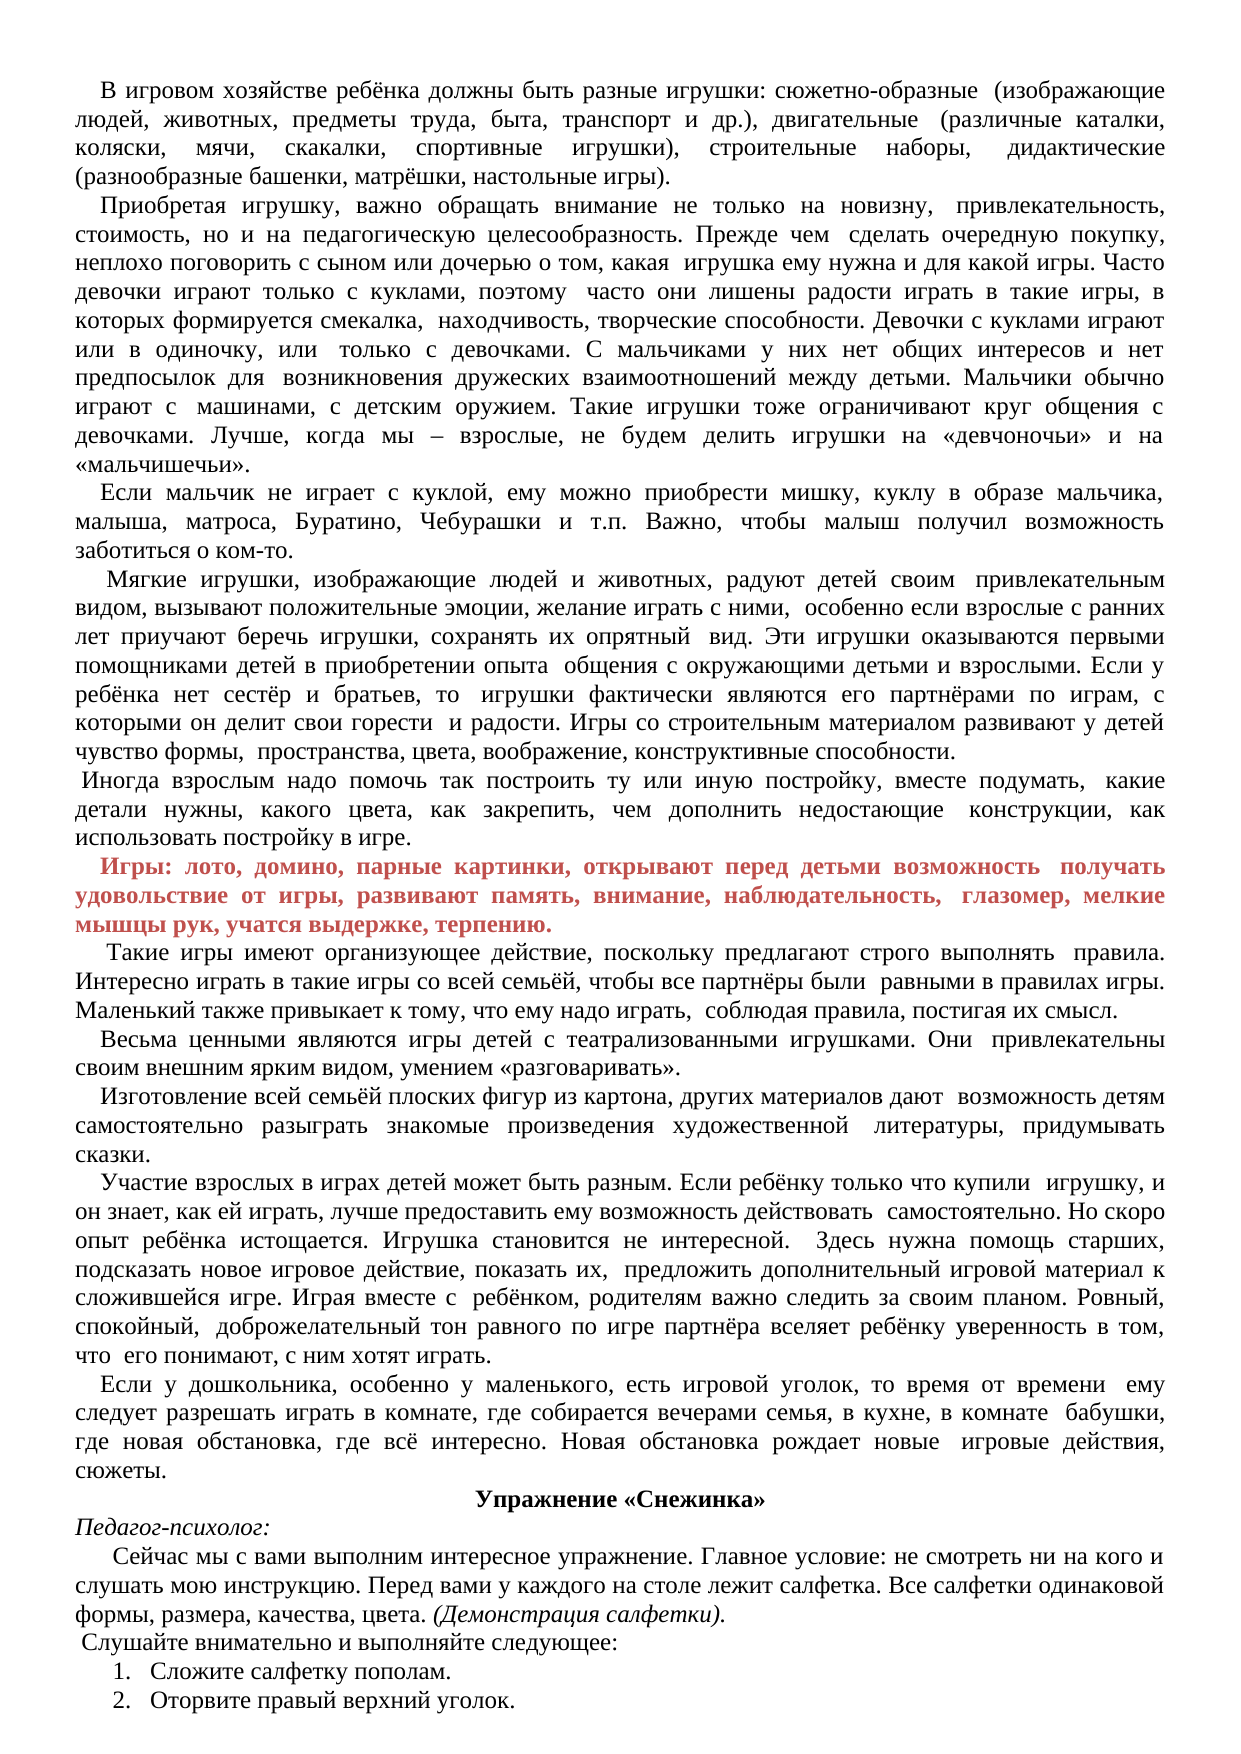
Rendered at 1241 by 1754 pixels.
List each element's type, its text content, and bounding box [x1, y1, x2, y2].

text Педагог-психолог: [75, 1512, 1165, 1541]
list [112, 1656, 1165, 1685]
text В игровом хозяйстве ребёнка должны быть разные игрушки: сюжетно-образные (изображающие людей, животных, предметы труда, быта, транспорт и др.), двигательные (различные каталки, коляски, мячи, скакалки, спортивные игрушки), строительные наборы, дидактические (разнообразные башенки, матрёшки, настольные игры). [75, 75, 1165, 190]
text Упражнение «Снежинка» [75, 1484, 1165, 1512]
text Такие игры имеют организующее действие, поскольку предлагают строго выполнять правила. Интересно играть в такие игры со всей семьёй, чтобы все партнёры были равными в правилах игры. Маленький также привыкает к тому, что ему надо играть, соблюдая правила, постигая их смысл. [75, 937, 1165, 1024]
text Если мальчик не играет с куклой, ему можно приобрести мишку, куклу в образе мальчика, малыша, матроса, Буратино, Чебурашки и т.п. Важно, чтобы малыш получил возможность заботиться о ком-то. [75, 477, 1165, 564]
text Сейчас мы с вами выполним интересное упражнение. Главное условие: не смотреть ни на кого и слушать мою инструкцию. Перед вами у каждого на столе лежит салфетка. Все салфетки одинаковой формы, размера, качества, цвета. (Демонстрация салфетки). [75, 1541, 1165, 1627]
text Если у дошкольника, особенно у маленького, есть игровой уголок, то время от времени ему следует разрешать играть в комнате, где собирается вечерами семья, в кухне, в комнате бабушки, где новая обстановка, где всё интересно. Новая обстановка рождает новые игровые действия, сюжеты. [75, 1369, 1165, 1484]
text Иногда взрослым надо помочь так построить ту или иную постройку, вместе подумать, какие детали нужны, какого цвета, как закрепить, чем дополнить недостающие конструкции, как использовать постройку в игре. [75, 765, 1165, 851]
text Участие взрослых в играх детей может быть разным. Если ребёнку только что купили игрушку, и он знает, как ей играть, лучше предоставить ему возможность действовать самостоятельно. Но скоро опыт ребёнка истощается. Игрушка становится не интересной. Здесь нужна помощь старших, подсказать новое игровое действие, показать их, предложить дополнительный игровой материал к сложившейся игре. Играя вместе с ребёнком, родителям важно следить за своим планом. Ровный, спокойный, доброжелательный тон равного по игре партнёра вселяет ребёнку уверенность в том, что его понимают, с ним хотят играть. [75, 1167, 1165, 1369]
list Оторвите правый верхний уголок. [112, 1685, 1165, 1714]
text Мягкие игрушки, изображающие людей и животных, радуют детей своим привлекательным видом, вызывают положительные эмоции, желание играть с ними, особенно если взрослые с ранних лет приучают беречь игрушки, сохранять их опрятный вид. Эти игрушки оказываются первыми помощниками детей в приобретении опыта общения с окружающими детьми и взрослыми. Если у ребёнка нет сестёр и братьев, то игрушки фактически являются его партнёрами по играм, с которыми он делит свои горести и радости. Игры со строительным материалом развивают у детей чувство формы, пространства, цвета, воображение, конструктивные способности. [75, 564, 1165, 765]
text Игры: лото, домино, парные картинки, открывают перед детьми возможность получать удовольствие от игры, развивают память, внимание, наблюдательность, глазомер, мелкие мышцы рук, учатся выдержке, терпению. [75, 851, 1165, 937]
text Слушайте внимательно и выполняйте следующее: [75, 1627, 1165, 1656]
text Изготовление всей семьёй плоских фигур из картона, других материалов дают возможность детям самостоятельно разыграть знакомые произведения художественной литературы, придумывать сказки. [75, 1081, 1165, 1167]
text Весьма ценными являются игры детей с театрализованными игрушками. Они привлекательны своим внешним ярким видом, умением «разговаривать». [75, 1024, 1165, 1081]
text Приобретая игрушку, важно обращать внимание не только на новизну, привлекательность, стоимость, но и на педагогическую целесообразность. Прежде чем сделать очередную покупку, неплохо поговорить с сыном или дочерью о том, какая игрушка ему нужна и для какой игры. Часто девочки играют только с куклами, поэтому часто они лишены радости играть в такие игры, в которых формируется смекалка, находчивость, творческие способности. Девочки с куклами играют или в одиночку, или только с девочками. С мальчиками у них нет общих интересов и нет предпосылок для возникновения дружеских взаимоотношений между детьми. Мальчики обычно играют с машинами, с детским оружием. Такие игрушки тоже ограничивают круг общения с девочками. Лучше, когда мы – взрослые, не будем делить игрушки на «девчоночьи» и на «мальчишечьи». [75, 190, 1165, 477]
